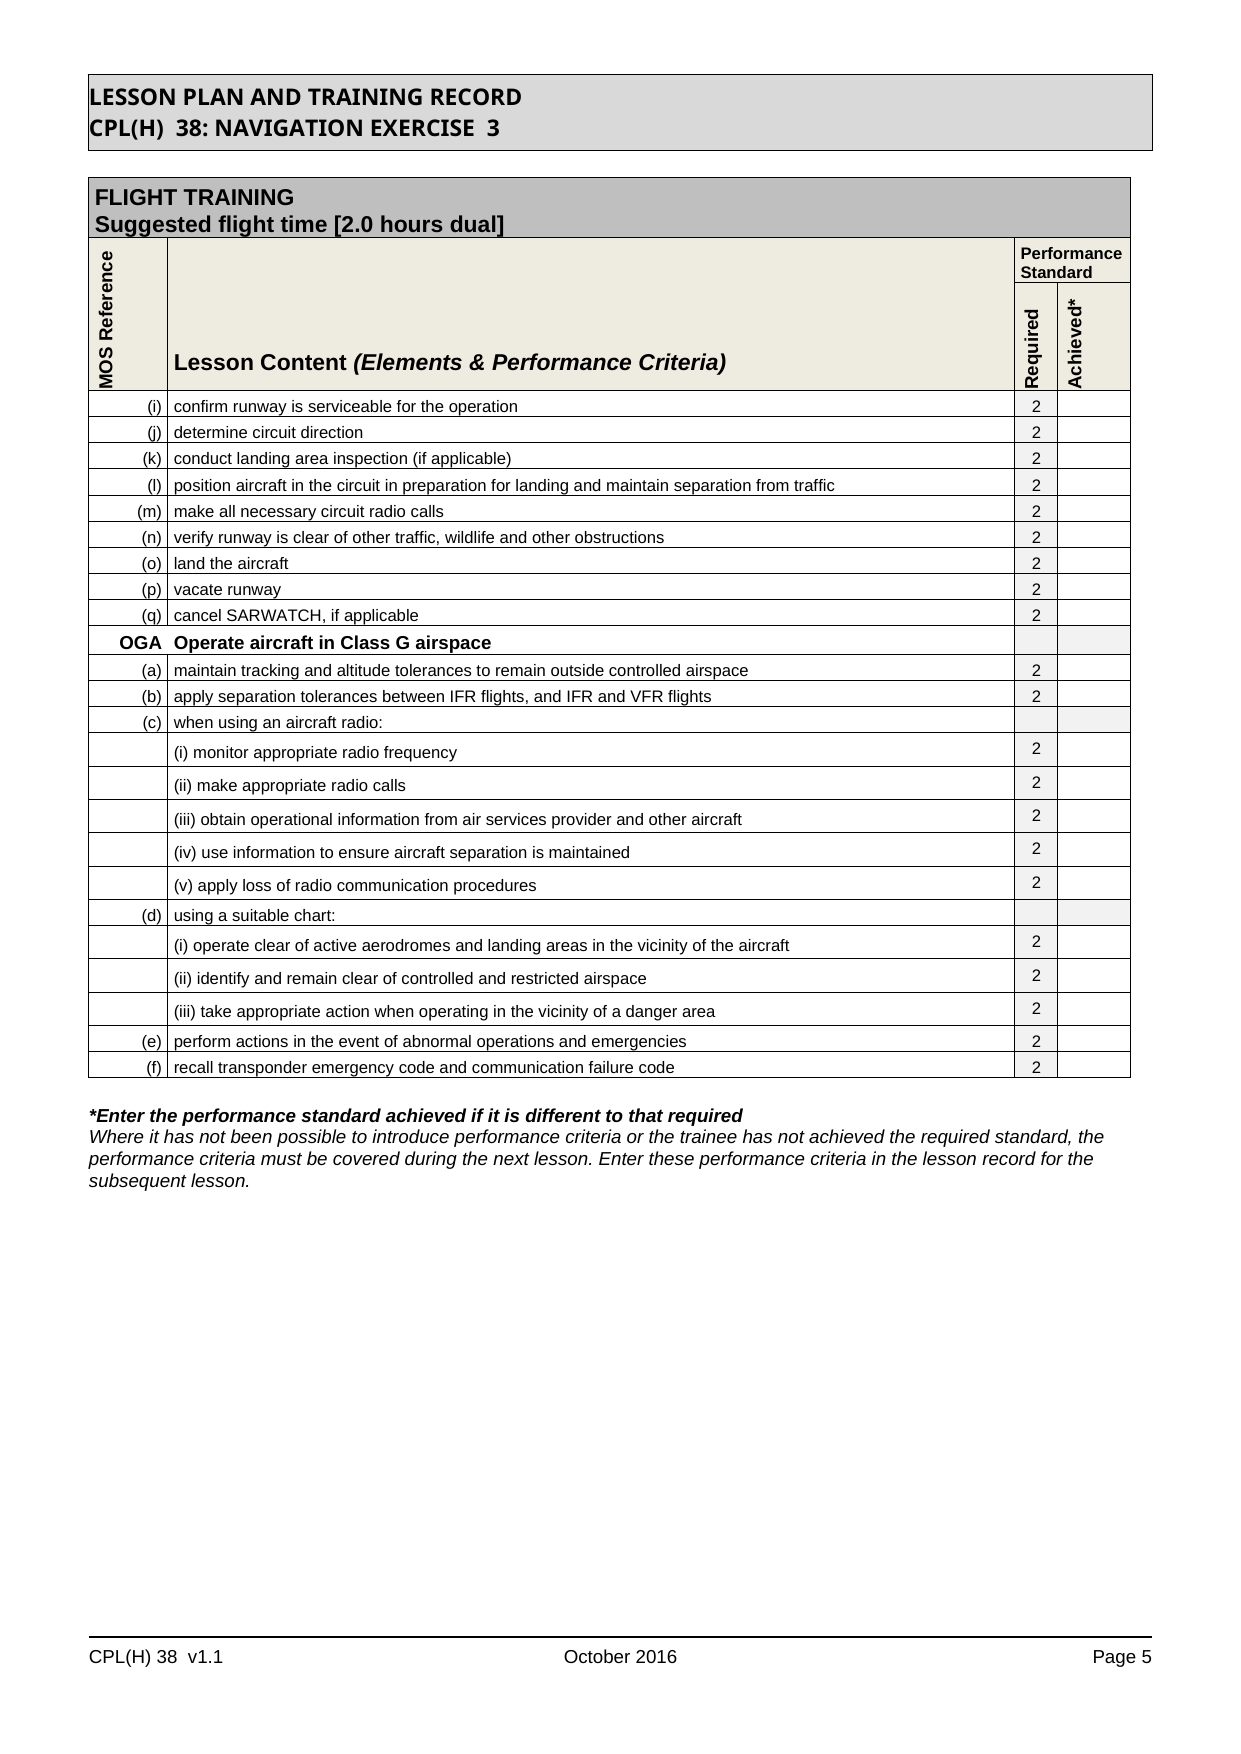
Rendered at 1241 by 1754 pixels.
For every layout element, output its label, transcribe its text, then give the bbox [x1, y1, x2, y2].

table_cell (o) [89, 548, 167, 573]
table_cell (ii) make appropriate radio calls [168, 767, 1014, 799]
table_cell (iii) take appropriate action when operating in the vicinity of a danger area [168, 993, 1014, 1025]
table_cell 2 [1015, 959, 1057, 992]
table_cell (l) [89, 469, 167, 494]
table_cell [1058, 993, 1130, 1025]
table_cell (q) [89, 600, 167, 625]
table_cell 2 [1015, 800, 1057, 832]
table_cell [1058, 1026, 1130, 1051]
table_cell [1058, 443, 1130, 468]
table_cell 2 [1015, 1026, 1057, 1051]
table_cell [1058, 833, 1130, 866]
table_cell [89, 993, 167, 1025]
table_cell Performance Standard [1015, 238, 1130, 282]
table_cell (ii) identify and remain clear of controlled and restricted airspace [168, 959, 1014, 992]
table_cell [1058, 959, 1130, 992]
table_cell (d) [89, 900, 167, 925]
table_cell [89, 800, 167, 832]
table_cell (p) [89, 574, 167, 599]
table_cell recall transponder emergency code and communication failure code [168, 1052, 1014, 1077]
table_cell 2 [1015, 469, 1057, 494]
table_cell Lesson Content (Elements & Performance Criteria) [168, 238, 1014, 390]
table_cell (iii) obtain operational information from air services provider and other aircraft [168, 800, 1014, 832]
table_cell [89, 867, 167, 899]
table_cell perform actions in the event of abnormal operations and emergencies [168, 1026, 1014, 1051]
table_cell (m) [89, 496, 167, 521]
table_cell [89, 959, 167, 992]
table_cell Operate aircraft in Class G airspace [168, 626, 1014, 654]
table_cell maintain tracking and altitude tolerances to remain outside controlled airspace [168, 655, 1014, 680]
table_cell verify runway is clear of other traffic, wildlife and other obstructions [168, 522, 1014, 547]
table_cell 2 [1015, 1052, 1057, 1077]
table_cell (n) [89, 522, 167, 547]
table_cell 2 [1015, 391, 1057, 416]
table_cell (a) [89, 655, 167, 680]
table_cell [1058, 733, 1130, 766]
table_cell 2 [1015, 733, 1057, 766]
table_cell [1015, 626, 1057, 654]
table_cell 2 [1015, 600, 1057, 625]
table_cell conduct landing area inspection (if applicable) [168, 443, 1014, 468]
table_cell 2 [1015, 867, 1057, 899]
table_cell [1058, 655, 1130, 680]
table_cell [1015, 900, 1057, 925]
table_cell 2 [1015, 522, 1057, 547]
table_cell [1058, 681, 1130, 706]
table_cell make all necessary circuit radio calls [168, 496, 1014, 521]
table_cell vacate runway [168, 574, 1014, 599]
table_cell [1058, 926, 1130, 958]
text Where it has not been possible to introduce performance criteria or the trainee has not achieved the required standard, the performance criteria must be covered during the next lesson. Enter these performance criteria in the lesson record for the subsequent lesson. [89, 1126, 1152, 1191]
table_cell 2 [1015, 574, 1057, 599]
table_cell 2 [1015, 655, 1057, 680]
table_cell [1058, 522, 1130, 547]
table_cell 2 [1015, 681, 1057, 706]
table_cell [89, 833, 167, 866]
table_cell (e) [89, 1026, 167, 1051]
table_cell [1058, 391, 1130, 416]
table_cell OGA [89, 626, 168, 654]
table_cell determine circuit direction [168, 417, 1014, 442]
table_cell [1058, 469, 1130, 494]
table_cell Achieved* [1058, 283, 1130, 390]
table_cell [1058, 707, 1130, 732]
table_cell (v) apply loss of radio communication procedures [168, 867, 1014, 899]
table_cell (c) [89, 707, 167, 732]
table_cell 2 [1015, 496, 1057, 521]
table_cell cancel SARWATCH, if applicable [168, 600, 1014, 625]
table_cell (f) [89, 1052, 167, 1077]
table_cell [1058, 496, 1130, 521]
table_cell land the aircraft [168, 548, 1014, 573]
table_cell [1058, 600, 1130, 625]
table_cell position aircraft in the circuit in preparation for landing and maintain separation from traffic [168, 469, 1014, 494]
table_cell [1058, 548, 1130, 573]
table_cell Required [1015, 283, 1057, 390]
table_cell [1058, 767, 1130, 799]
table_cell [89, 733, 167, 766]
table_cell confirm runway is serviceable for the operation [168, 391, 1014, 416]
table_cell 2 [1015, 926, 1057, 958]
table_cell 2 [1015, 767, 1057, 799]
table_cell 2 [1015, 417, 1057, 442]
table_cell (i) operate clear of active aerodromes and landing areas in the vicinity of the aircraft [168, 926, 1014, 958]
table_header FLIGHT TRAINING Suggested flight time [2.0 hours dual] [89, 178, 1130, 237]
table_cell 2 [1015, 443, 1057, 468]
table_cell (j) [89, 417, 167, 442]
table_cell [1058, 574, 1130, 599]
table_cell [89, 926, 167, 958]
table_cell [1058, 1052, 1130, 1077]
table_cell (iv) use information to ensure aircraft separation is maintained [168, 833, 1014, 866]
table_cell (i) monitor appropriate radio frequency [168, 733, 1014, 766]
table_cell 2 [1015, 548, 1057, 573]
table_cell when using an aircraft radio: [168, 707, 1014, 732]
table_cell 2 [1015, 993, 1057, 1025]
table_cell [1058, 867, 1130, 899]
table_cell using a suitable chart: [168, 900, 1014, 925]
table_cell [1058, 626, 1130, 654]
table_cell [1058, 417, 1130, 442]
table_cell (b) [89, 681, 167, 706]
table_cell (i) [89, 391, 167, 416]
table_cell 2 [1015, 833, 1057, 866]
text *Enter the performance standard achieved if it is different to that required [89, 1105, 1152, 1126]
table_cell [1058, 800, 1130, 832]
table_cell [89, 767, 167, 799]
table_cell apply separation tolerances between IFR flights, and IFR and VFR flights [168, 681, 1014, 706]
table_cell [1058, 900, 1130, 925]
table_cell (k) [89, 443, 167, 468]
table_cell [1015, 707, 1057, 732]
table_cell MOS Reference [89, 238, 167, 390]
